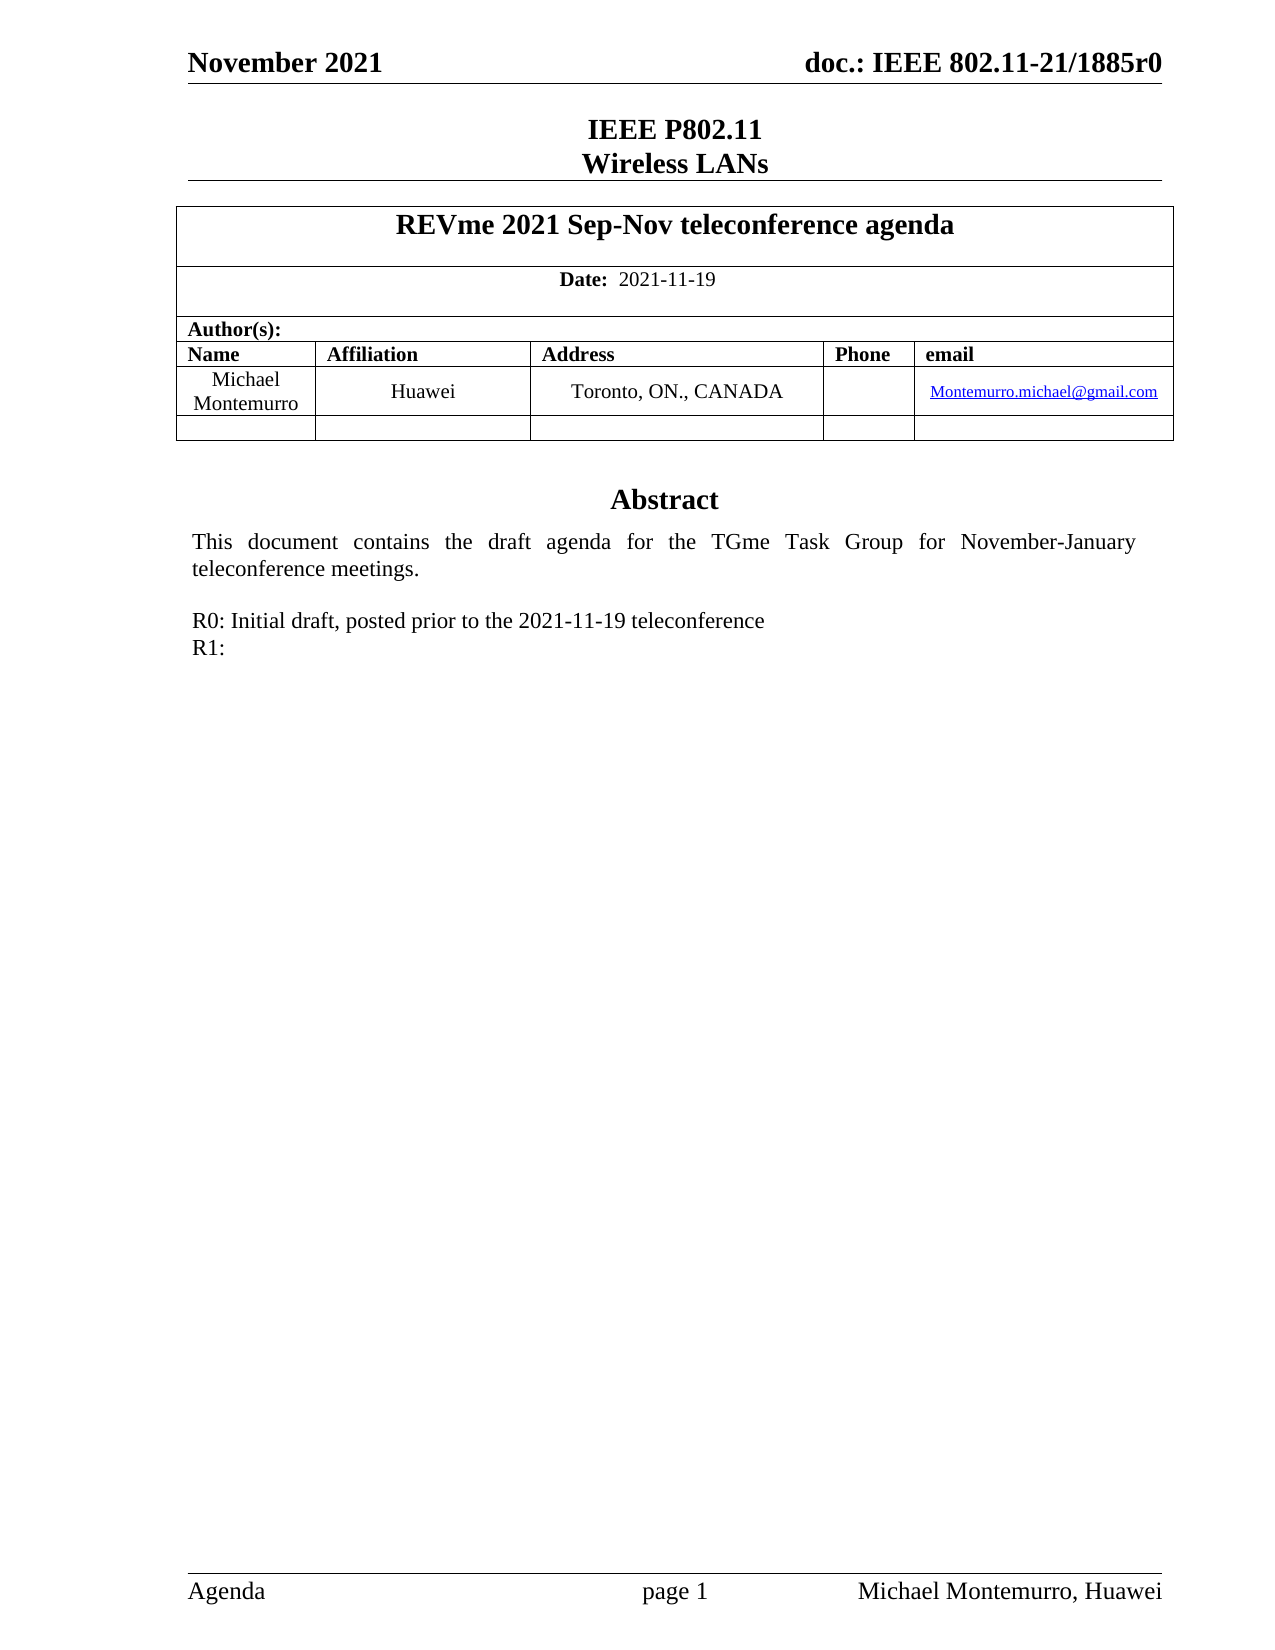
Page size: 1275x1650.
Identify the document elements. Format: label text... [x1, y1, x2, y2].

table_cell Date: 2021-11-19 [177, 267, 1173, 316]
table_cell email [915, 342, 1173, 366]
table_cell Address [531, 342, 823, 366]
table_cell [531, 416, 823, 440]
table_cell [316, 416, 530, 440]
table_cell [824, 416, 914, 440]
text IEEE P802.11 Wireless LANs [187, 112, 1162, 181]
table_cell Author(s): [177, 317, 1173, 341]
table_header REVme 2021 Sep-Nov teleconference agenda [177, 207, 1173, 266]
table_cell Phone [824, 342, 914, 366]
table_cell [824, 367, 914, 415]
table_cell Affiliation [316, 342, 530, 366]
table_cell Michael Montemurro [177, 367, 315, 415]
table_cell Huawei [316, 367, 530, 415]
table_cell Toronto, ON., CANADA [531, 367, 823, 415]
table_cell Montemurro.michael@gmail.com [915, 367, 1173, 415]
table_cell Name [177, 342, 315, 366]
table_cell [915, 416, 1173, 440]
table_cell [177, 416, 315, 440]
